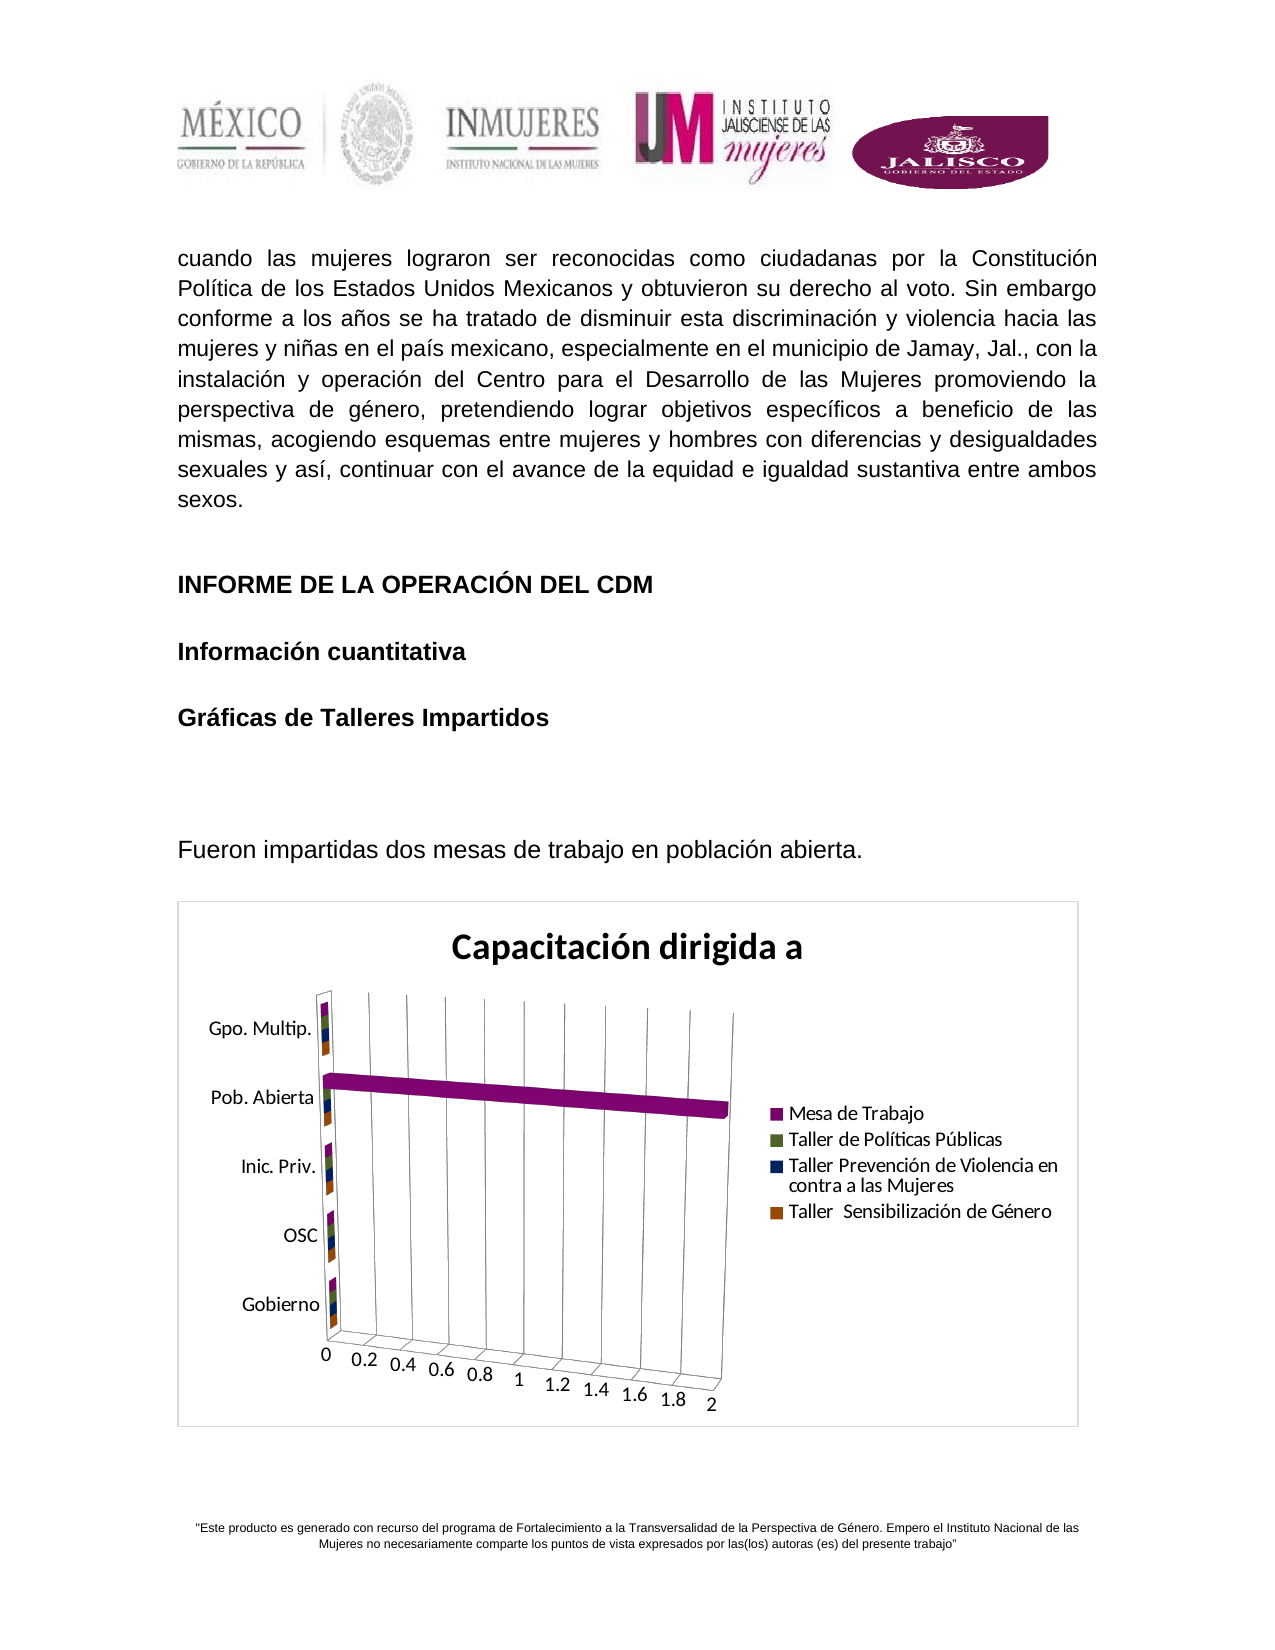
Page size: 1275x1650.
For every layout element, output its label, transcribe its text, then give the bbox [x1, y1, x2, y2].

picture [177, 73, 1049, 189]
text Información cuantitativa [177, 636, 1098, 665]
text Fueron impartidas dos mesas de trabajo en población abierta. [177, 834, 1098, 863]
text Gráficas de Talleres Impartidos [177, 702, 1098, 731]
text INFORME DE LA OPERACIÓN DEL CDM [177, 570, 1098, 599]
